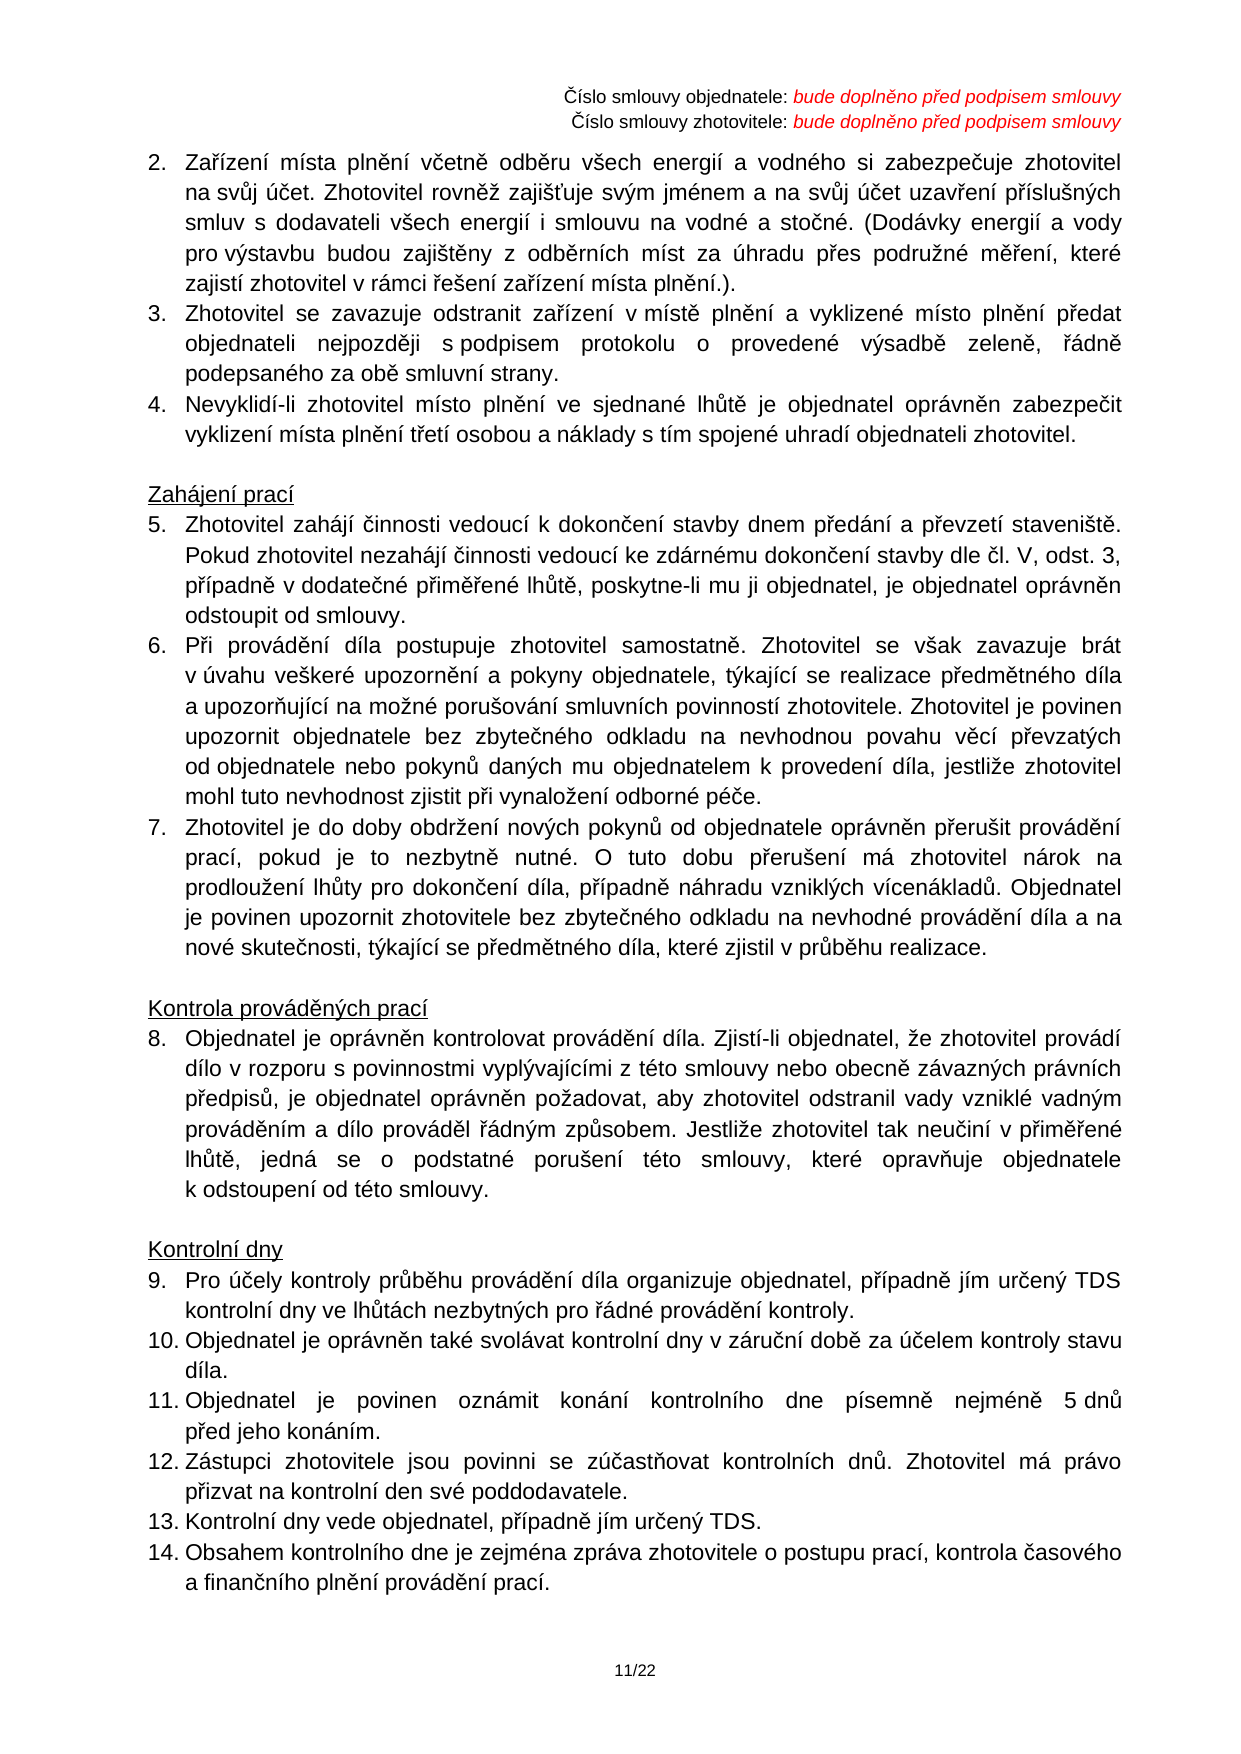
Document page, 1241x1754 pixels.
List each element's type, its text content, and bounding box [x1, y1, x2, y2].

list Nevyklidí-li zhotovitel místo plnění ve sjednané lhůtě je objednatel oprávněn zabezpečit vyklizení místa plnění třetí osobou a náklady s tím spojené uhradí objednateli zhotovitel. [148, 391, 1122, 447]
list Zařízení místa plnění včetně odběru všech energií a vodného si zabezpečuje zhotovitel na svůj účet. Zhotovitel rovněž zajišťuje svým jménem a na svůj účet uzavření příslušných smluv s dodavateli všech energií i smlouvu na vodné a stočné. (Dodávky energií a vody pro výstavbu budou zajištěny z odběrních míst za úhradu přes podružné měření, které zajistí zhotovitel v rámci řešení zařízení místa plnění.). [148, 149, 1122, 296]
list Kontrolní dny vede objednatel, případně jím určený TDS. [148, 1508, 1122, 1535]
text Zahájení prací [148, 481, 1122, 508]
list Zástupci zhotovitele jsou povinni se zúčastňovat kontrolních dnů. Zhotovitel má právo přizvat na kontrolní den své poddodavatele. [148, 1448, 1122, 1504]
list Zhotovitel je do doby obdržení nových pokynů od objednatele oprávněn přerušit provádění prací, pokud je to nezbytně nutné. O tuto dobu přerušení má zhotovitel nárok na prodloužení lhůty pro dokončení díla, případně náhradu vzniklých vícenákladů. Objednatel je povinen upozornit zhotovitele bez zbytečného odkladu na nevhodné provádění díla a na nové skutečnosti, týkající se předmětného díla, které zjistil v průběhu realizace. [148, 813, 1122, 961]
list Zhotovitel zahájí činnosti vedoucí k dokončení stavby dnem předání a převzetí staveniště. Pokud zhotovitel nezahájí činnosti vedoucí ke zdárnému dokončení stavby dle čl. V, odst. 3, případně v dodatečné přiměřené lhůtě, poskytne-li mu ji objednatel, je objednatel oprávněn odstoupit od smlouvy. [148, 511, 1122, 628]
text Kontrola prováděných prací [148, 995, 1122, 1021]
list Objednatel je povinen oznámit konání kontrolního dne písemně nejméně 5 dnů před jeho konáním. [148, 1387, 1122, 1444]
list Objednatel je oprávněn také svolávat kontrolní dny v záruční době za účelem kontroly stavu díla. [148, 1327, 1122, 1384]
list Zhotovitel se zavazuje odstranit zařízení v místě plnění a vyklizené místo plnění předat objednateli nejpozději s podpisem protokolu o provedené výsadbě zeleně, řádně podepsaného za obě smluvní strany. [148, 300, 1122, 387]
text Kontrolní dny [148, 1236, 1122, 1263]
list Při provádění díla postupuje zhotovitel samostatně. Zhotovitel se však zavazuje brát v úvahu veškeré upozornění a pokyny objednatele, týkající se realizace předmětného díla a upozorňující na možné porušování smluvních povinností zhotovitele. Zhotovitel je povinen upozornit objednatele bez zbytečného odkladu na nevhodnou povahu věcí převzatých od objednatele nebo pokynů daných mu objednatelem k provedení díla, jestliže zhotovitel mohl tuto nevhodnost zjistit při vynaložení odborné péče. [148, 632, 1122, 810]
list Obsahem kontrolního dne je zejména zpráva zhotovitele o postupu prací, kontrola časového a finančního plnění provádění prací. [148, 1538, 1122, 1595]
list Objednatel je oprávněn kontrolovat provádění díla. Zjistí-li objednatel, že zhotovitel provádí dílo v rozporu s povinnostmi vyplývajícími z této smlouvy nebo obecně závazných právních předpisů, je objednatel oprávněn požadovat, aby zhotovitel odstranil vady vzniklé vadným prováděním a dílo prováděl řádným způsobem. Jestliže zhotovitel tak neučiní v přiměřené lhůtě, jedná se o podstatné porušení této smlouvy, které opravňuje objednatele k odstoupení od této smlouvy. [148, 1025, 1122, 1202]
list Pro účely kontroly průběhu provádění díla organizuje objednatel, případně jím určený TDS kontrolní dny ve lhůtách nezbytných pro řádné provádění kontroly. [148, 1267, 1122, 1323]
